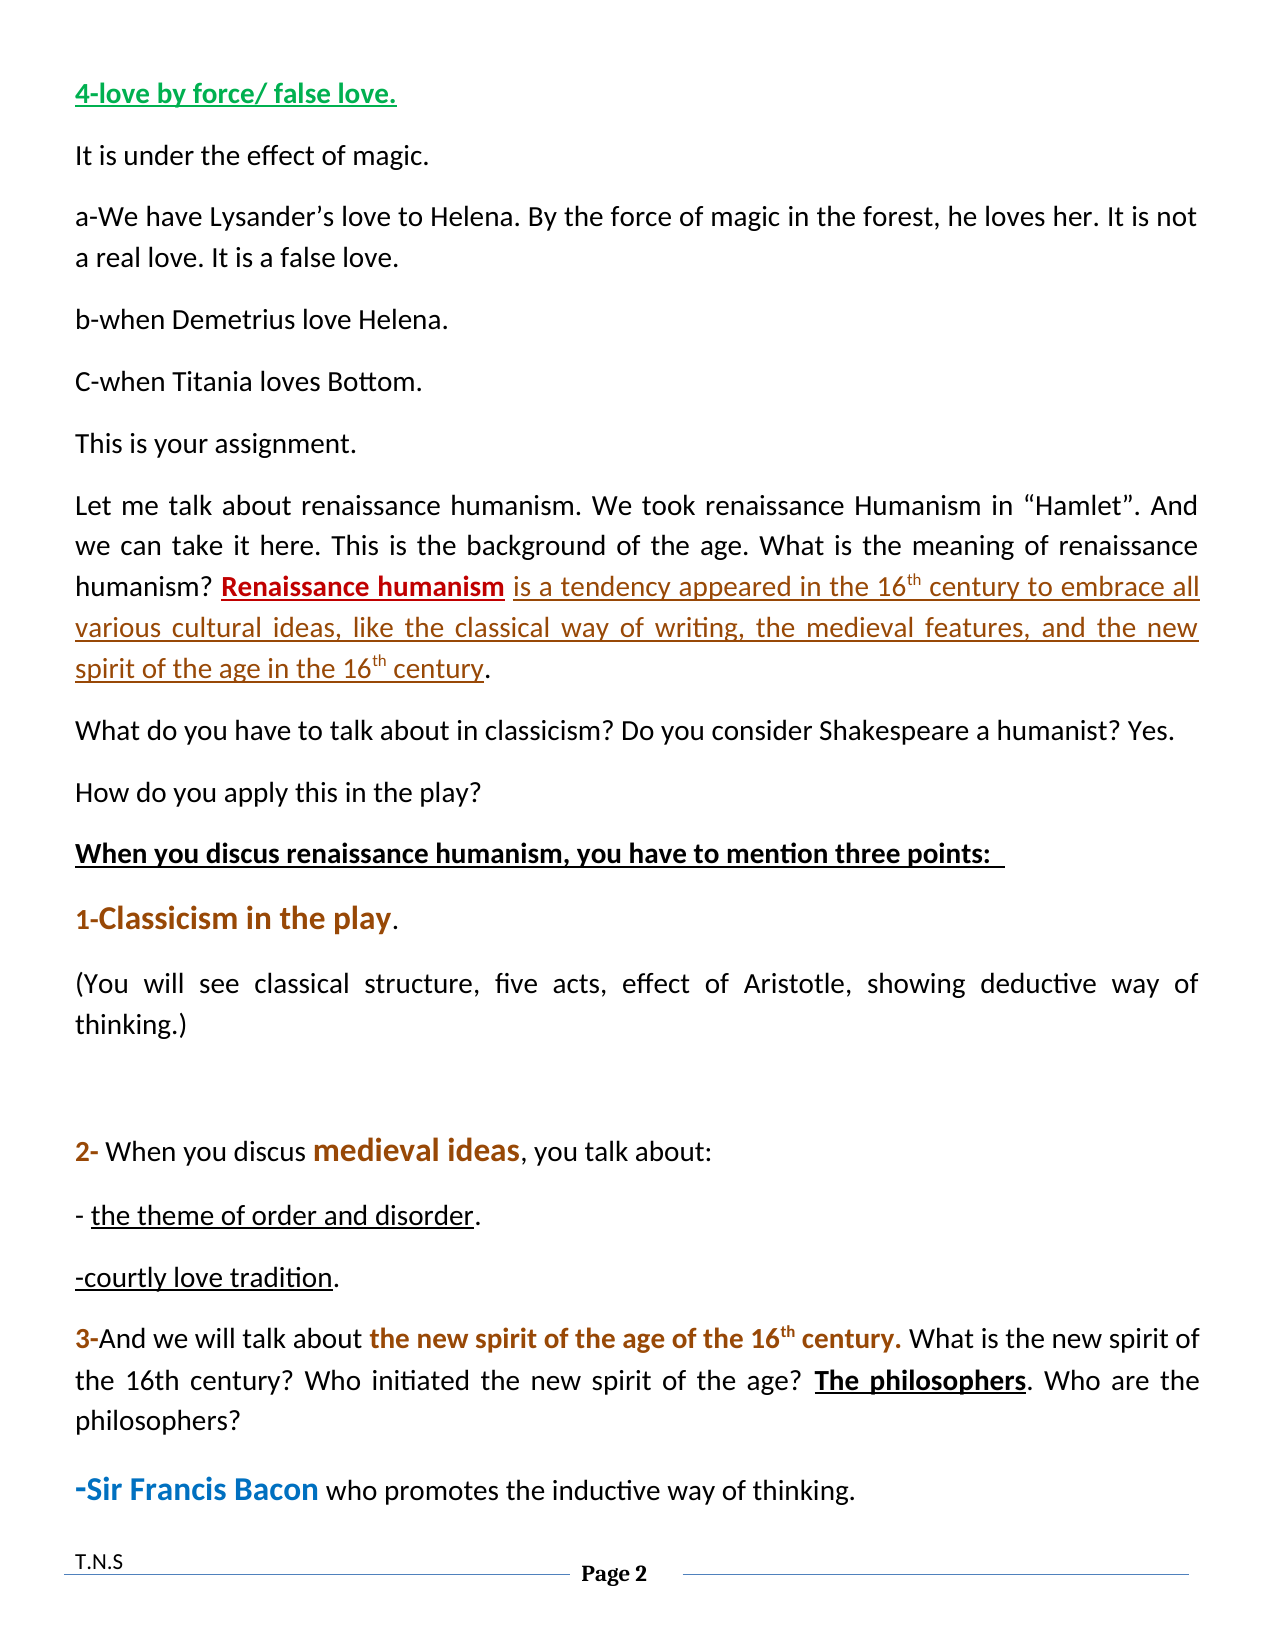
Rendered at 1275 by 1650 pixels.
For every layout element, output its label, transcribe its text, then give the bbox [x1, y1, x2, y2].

text Let me talk about renaissance humanism. We took renaissance Humanism in “Hamlet”. And we can take it here. This is the background of the age. What is the meaning of renaissance humanism? Renaissance humanism is a tendency appeared in the 16th century to embrace all various cultural ideas, like the classical way of writing, the medieval features, and the new spirit of the age in the 16th century. [75, 487, 1200, 686]
text 3-And we will talk about the new spirit of the age of the 16th century. What is the new spirit of the 16th century? Who initiated the new spirit of the age? The philosophers. Who are the philosophers? [75, 1321, 1200, 1438]
text -Sir Francis Bacon who promotes the inductive way of thinking. [75, 1464, 1200, 1510]
text (You will see classical structure, five acts, effect of Aristotle, showing deductive way of thinking.) [75, 965, 1200, 1042]
text How do you apply this in the play? [75, 774, 1200, 809]
text 4-love by force/ false love. [75, 75, 1200, 111]
text C-when Titania loves Bottom. [75, 363, 1200, 399]
text What do you have to talk about in classicism? Do you consider Shakespeare a humanist? Yes. [75, 712, 1200, 748]
text It is under the effect of magic. [75, 137, 1200, 172]
text - the theme of order and disorder. [75, 1197, 1200, 1233]
text 1-Classicism in the play. [75, 897, 1200, 938]
text 2- When you discus medieval ideas, you talk about: [75, 1129, 1200, 1170]
text a-We have Lysander’s love to Helena. By the force of magic in the forest, he loves her. It is not a real love. It is a false love. [75, 198, 1200, 275]
text -courtly love tradition. [75, 1259, 1200, 1294]
text b-when Demetrius love Helena. [75, 301, 1200, 337]
text When you discus renaissance humanism, you have to mention three points: [75, 836, 1200, 871]
text This is your assignment. [75, 425, 1200, 460]
